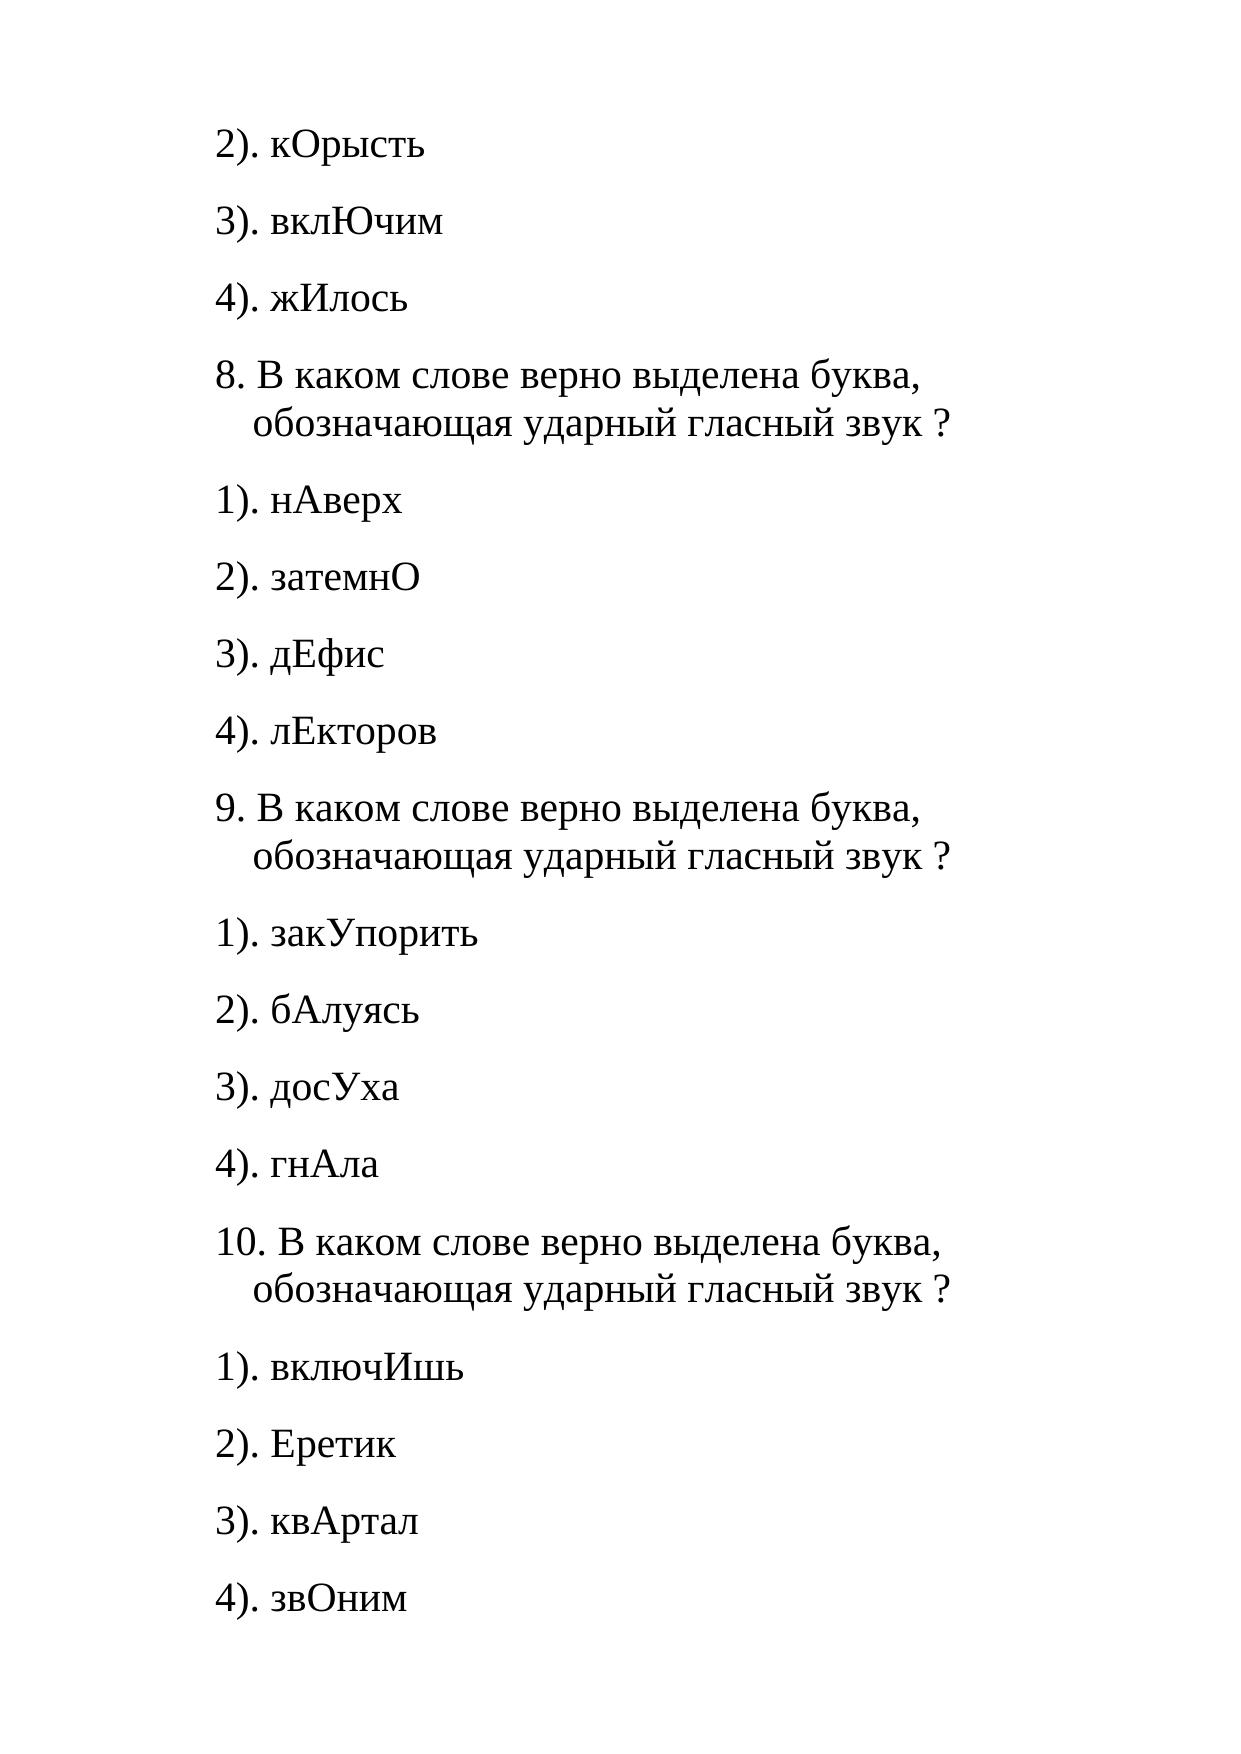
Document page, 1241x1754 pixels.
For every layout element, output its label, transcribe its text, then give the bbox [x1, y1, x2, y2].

text 3). дЕфис [215, 628, 1152, 676]
text 1). включИшь [215, 1341, 1152, 1389]
text 8.​ В каком слове верно выделена буква, обозначающая ударный гласный звук ? [215, 349, 1152, 445]
text 2). затемнО [215, 551, 1152, 599]
text 3). вклЮчим [215, 195, 1152, 243]
text 4). звОним [215, 1572, 1152, 1620]
text 4). лЕкторов [215, 706, 1152, 753]
text 9.​ В каком слове верно выделена буква, обозначающая ударный гласный звук ? [215, 783, 1152, 878]
text 2). бАлуясь [215, 985, 1152, 1033]
text 2). кОрысть [215, 118, 1152, 166]
text 3). досУха [215, 1062, 1152, 1110]
text 10.​ В каком слове верно выделена буква, обозначающая ударный гласный звук ? [215, 1216, 1152, 1312]
text 4). жИлось [215, 272, 1152, 320]
text 3). квАртал [215, 1495, 1152, 1543]
text 2). Еретик [215, 1418, 1152, 1466]
text 1). нАверх [215, 474, 1152, 522]
text 4). гнАла [215, 1139, 1152, 1187]
text 1). закУпорить [215, 908, 1152, 956]
